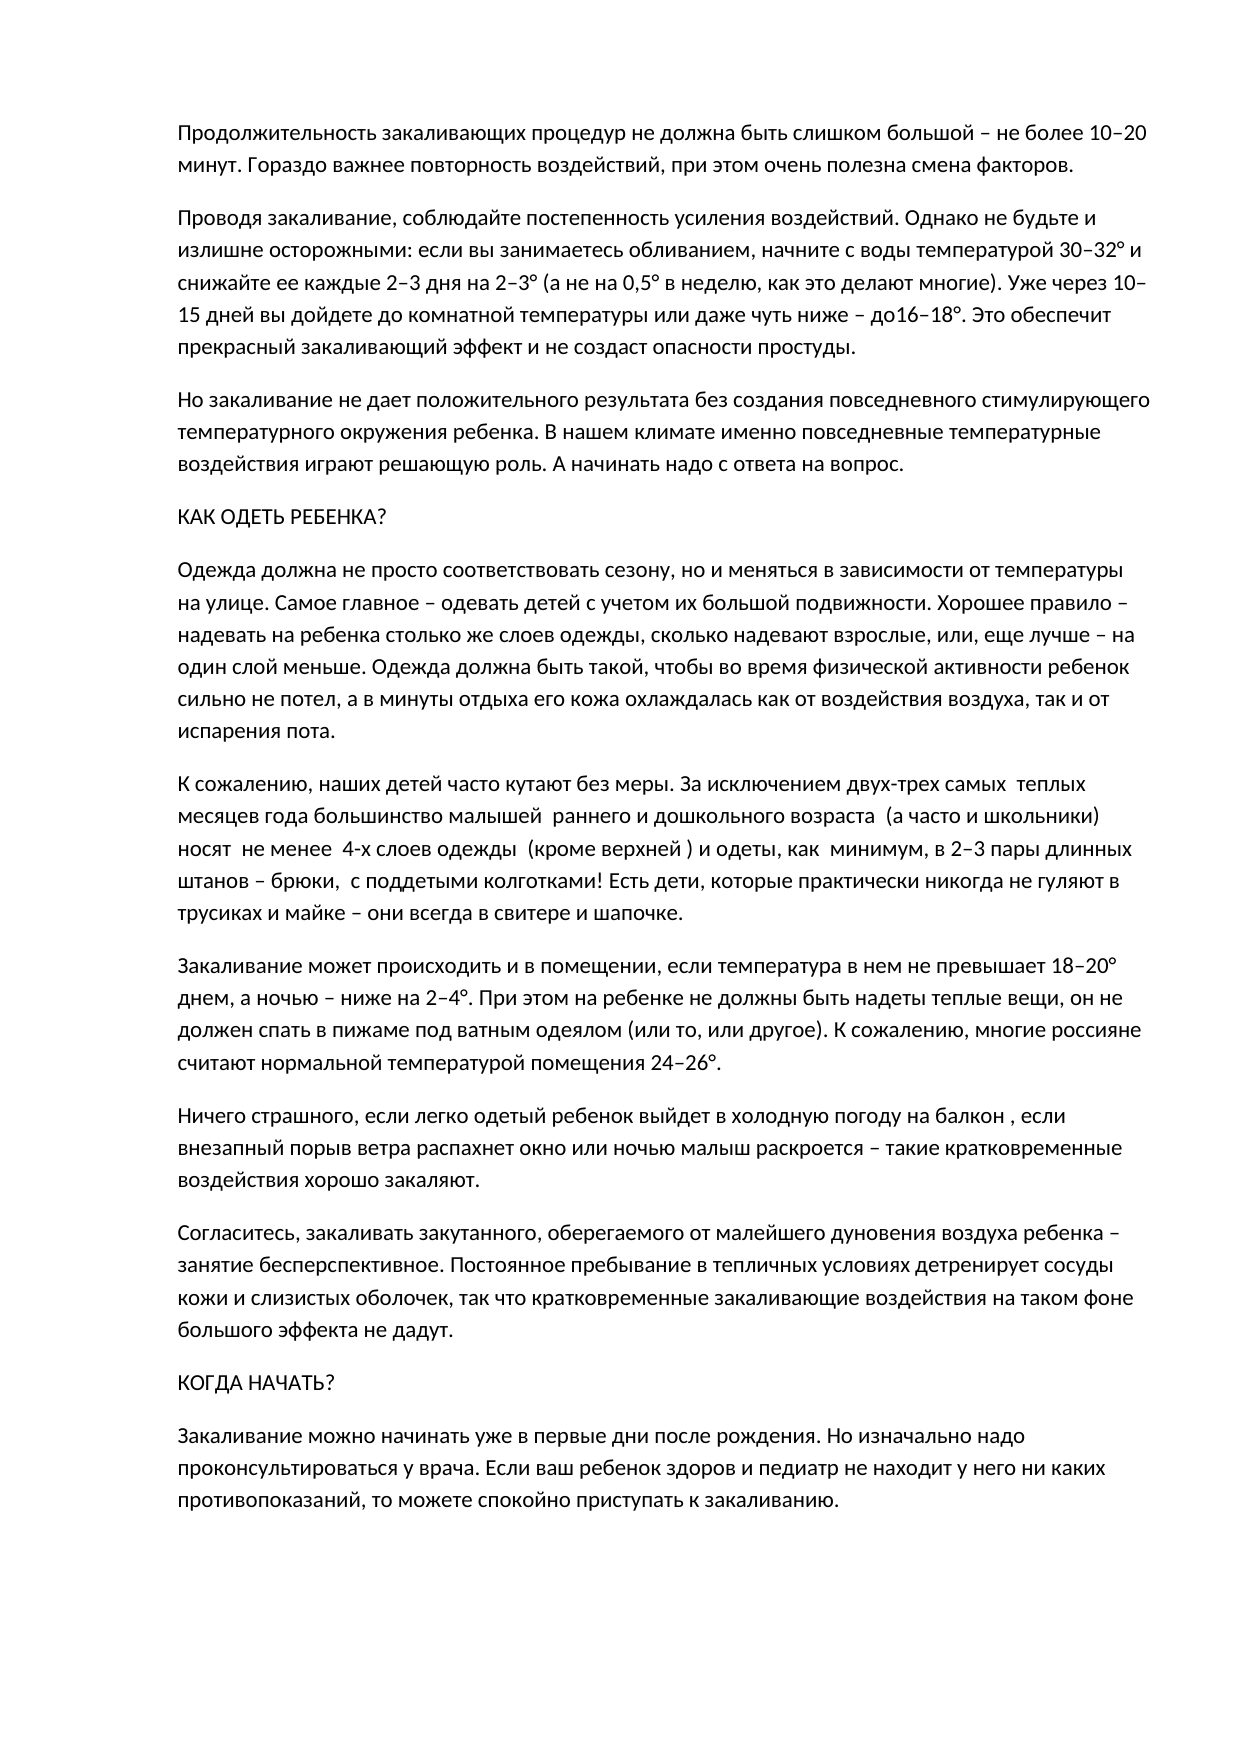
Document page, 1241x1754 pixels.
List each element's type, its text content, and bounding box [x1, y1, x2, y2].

text Закаливание может происходить и в помещении, если температура в нем не превышает 18–20° днем, а ночью – ниже на 2–4°. При этом на ребенке не должны быть надеты теплые вещи, он не должен спать в пижаме под ватным одеялом (или то, или другое). К сожалению, многие россияне считают нормальной температурой помещения 24–26°. [177, 951, 1152, 1076]
text Согласитесь, закаливать закутанного, оберегаемого от малейшего дуновения воздуха ребенка – занятие бесперспективное. Постоянное пребывание в тепличных условиях детренирует сосуды кожи и слизистых оболочек, так что кратковременные закаливающие воздействия на таком фоне большого эффекта не дадут. [177, 1218, 1152, 1343]
text КОГДА НАЧАТЬ? [177, 1368, 1152, 1396]
text К сожалению, наших детей часто кутают без меры. За исключением двух-трех самых теплых месяцев года большинство малышей раннего и дошкольного возраста (а часто и школьники) носят не менее 4-х слоев одежды (кроме верхней ) и одеты, как минимум, в 2–3 пары длинных штанов – брюки, с поддетыми колготками! Есть дети, которые практически никогда не гуляют в трусиках и майке – они всегда в свитере и шапочке. [177, 769, 1152, 926]
text Закаливание можно начинать уже в первые дни после рождения. Но изначально надо проконсультироваться у врача. Если ваш ребенок здоров и педиатр не находит у него ни каких противопоказаний, то можете спокойно приступать к закаливанию. [177, 1421, 1152, 1513]
text КАК ОДЕТЬ РЕБЕНКА? [177, 502, 1152, 531]
text Но закаливание не дает положительного результата без создания повседневного стимулирующего температурного окружения ребенка. В нашем климате именно повседневные температурные воздействия играют решающую роль. А начинать надо с ответа на вопрос. [177, 385, 1152, 477]
text Одежда должна не просто соответствовать сезону, но и меняться в зависимости от температуры на улице. Самое главное – одевать детей с учетом их большой подвижности. Хорошее правило – надевать на ребенка столько же слоев одежды, сколько надевают взрослые, или, еще лучше – на один слой меньше. Одежда должна быть такой, чтобы во время физической активности ребенок сильно не потел, а в минуты отдыха его кожа охлаждалась как от воздействия воздуха, так и от испарения пота. [177, 556, 1152, 744]
text Продолжительность закаливающих процедур не должна быть слишком большой – не более 10–20 минут. Гораздо важнее повторность воздействий, при этом очень полезна смена факторов. [177, 118, 1152, 178]
text Ничего страшного, если легко одетый ребенок выйдет в холодную погоду на балкон , если внезапный порыв ветра распахнет окно или ночью малыш раскроется – такие кратковременные воздействия хорошо закаляют. [177, 1101, 1152, 1193]
text Проводя закаливание, соблюдайте постепенность усиления воздействий. Однако не будьте и излишне осторожными: если вы занимаетесь обливанием, начните с воды температурой 30–32° и снижайте ее каждые 2–3 дня на 2–3° (а не на 0,5° в неделю, как это делают многие). Уже через 10–15 дней вы дойдете до комнатной температуры или даже чуть ниже – до16–18°. Это обеспечит прекрасный закаливающий эффект и не создаст опасности простуды. [177, 203, 1152, 360]
